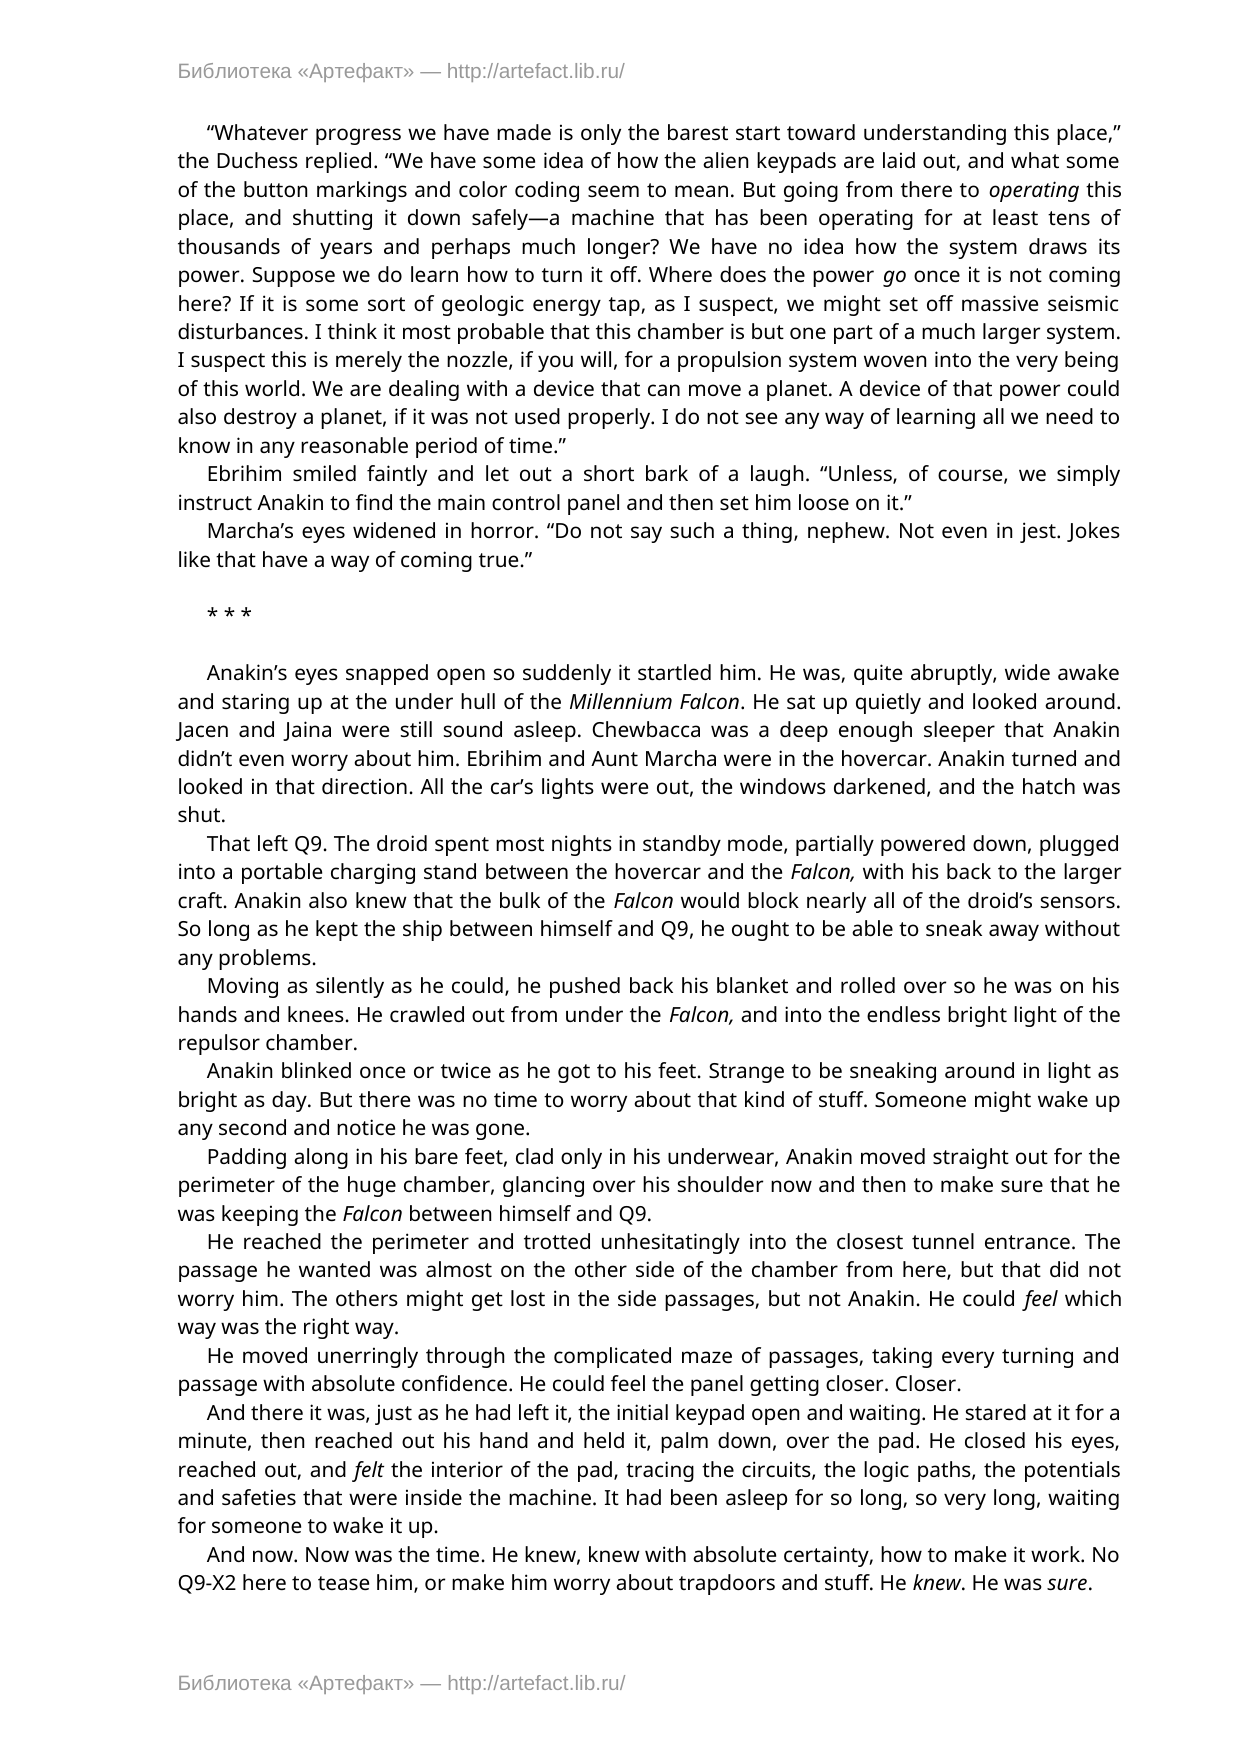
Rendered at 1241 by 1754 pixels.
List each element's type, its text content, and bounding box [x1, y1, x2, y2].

text Anakin’s eyes snapped open so suddenly it startled him. He was, quite abruptly, wide awake and staring up at the under hull of the Millennium Falcon. He sat up quietly and looked around. Jacen and Jaina were still sound asleep. Chewbacca was a deep enough sleeper that Anakin didn’t even worry about him. Ebrihim and Aunt Marcha were in the hovercar. Anakin turned and looked in that direction. All the car’s lights were out, the windows darkened, and the hatch was shut. [177, 658, 1122, 829]
text Anakin blinked once or twice as he got to his feet. Strange to be sneaking around in light as bright as day. But there was no time to worry about that kind of stuff. Someone might wake up any second and notice he was gone. [177, 1057, 1122, 1142]
text That left Q9. The droid spent most nights in standby mode, partially powered down, plugged into a portable charging stand between the hovercar and the Falcon, with his back to the larger craft. Anakin also knew that the bulk of the Falcon would block nearly all of the droid’s sensors. So long as he kept the ship between himself and Q9, he ought to be able to sneak away without any problems. [177, 829, 1122, 971]
text And there it was, just as he had left it, the initial keypad open and waiting. He stared at it for a minute, then reached out his hand and held it, palm down, over the pad. He closed his eyes, reached out, and felt the interior of the pad, tracing the circuits, the logic paths, the potentials and safeties that were inside the machine. It had been asleep for so long, so very long, waiting for someone to wake it up. [177, 1398, 1122, 1540]
text Moving as silently as he could, he pushed back his blanket and rolled over so he was on his hands and knees. He crawled out from under the Falcon, and into the endless bright light of the repulsor chamber. [177, 971, 1122, 1057]
text He reached the perimeter and trotted unhesitatingly into the closest tunnel entrance. The passage he wanted was almost on the other side of the chamber from here, but that did not worry him. The others might get lost in the side passages, but not Anakin. He could feel which way was the right way. [177, 1227, 1122, 1341]
text He moved unerringly through the complicated maze of passages, taking every turning and passage with absolute confidence. He could feel the panel getting closer. Closer. [177, 1341, 1122, 1398]
text * * * [177, 602, 1122, 630]
text Ebrihim smiled faintly and let out a short bark of a laugh. “Unless, of course, we simply instruct Anakin to find the main control panel and then set him loose on it.” [177, 459, 1122, 516]
text “Whatever progress we have made is only the barest start toward understanding this place,” the Duchess replied. “We have some idea of how the alien keypads are laid out, and what some of the button markings and color coding seem to mean. But going from there to operating this place, and shutting it down safely—a machine that has been operating for at least tens of thousands of years and perhaps much longer? We have no idea how the system draws its power. Suppose we do learn how to turn it off. Where does the power go once it is not coming here? If it is some sort of geologic energy tap, as I suspect, we might set off massive seismic disturbances. I think it most probable that this chamber is but one part of a much larger system. I suspect this is merely the nozzle, if you will, for a propulsion system woven into the very being of this world. We are dealing with a device that can move a planet. A device of that power could also destroy a planet, if it was not used properly. I do not see any way of learning all we need to know in any reasonable period of time.” [177, 118, 1122, 459]
text Marcha’s eyes widened in horror. “Do not say such a thing, nephew. Not even in jest. Jokes like that have a way of coming true.” [177, 516, 1122, 573]
text Padding along in his bare feet, clad only in his underwear, Anakin moved straight out for the perimeter of the huge chamber, glancing over his shoulder now and then to make sure that he was keeping the Falcon between himself and Q9. [177, 1142, 1122, 1227]
text And now. Now was the time. He knew, knew with absolute certainty, how to make it work. No Q9-X2 here to tease him, or make him worry about trapdoors and stuff. He knew. He was sure. [177, 1540, 1122, 1597]
